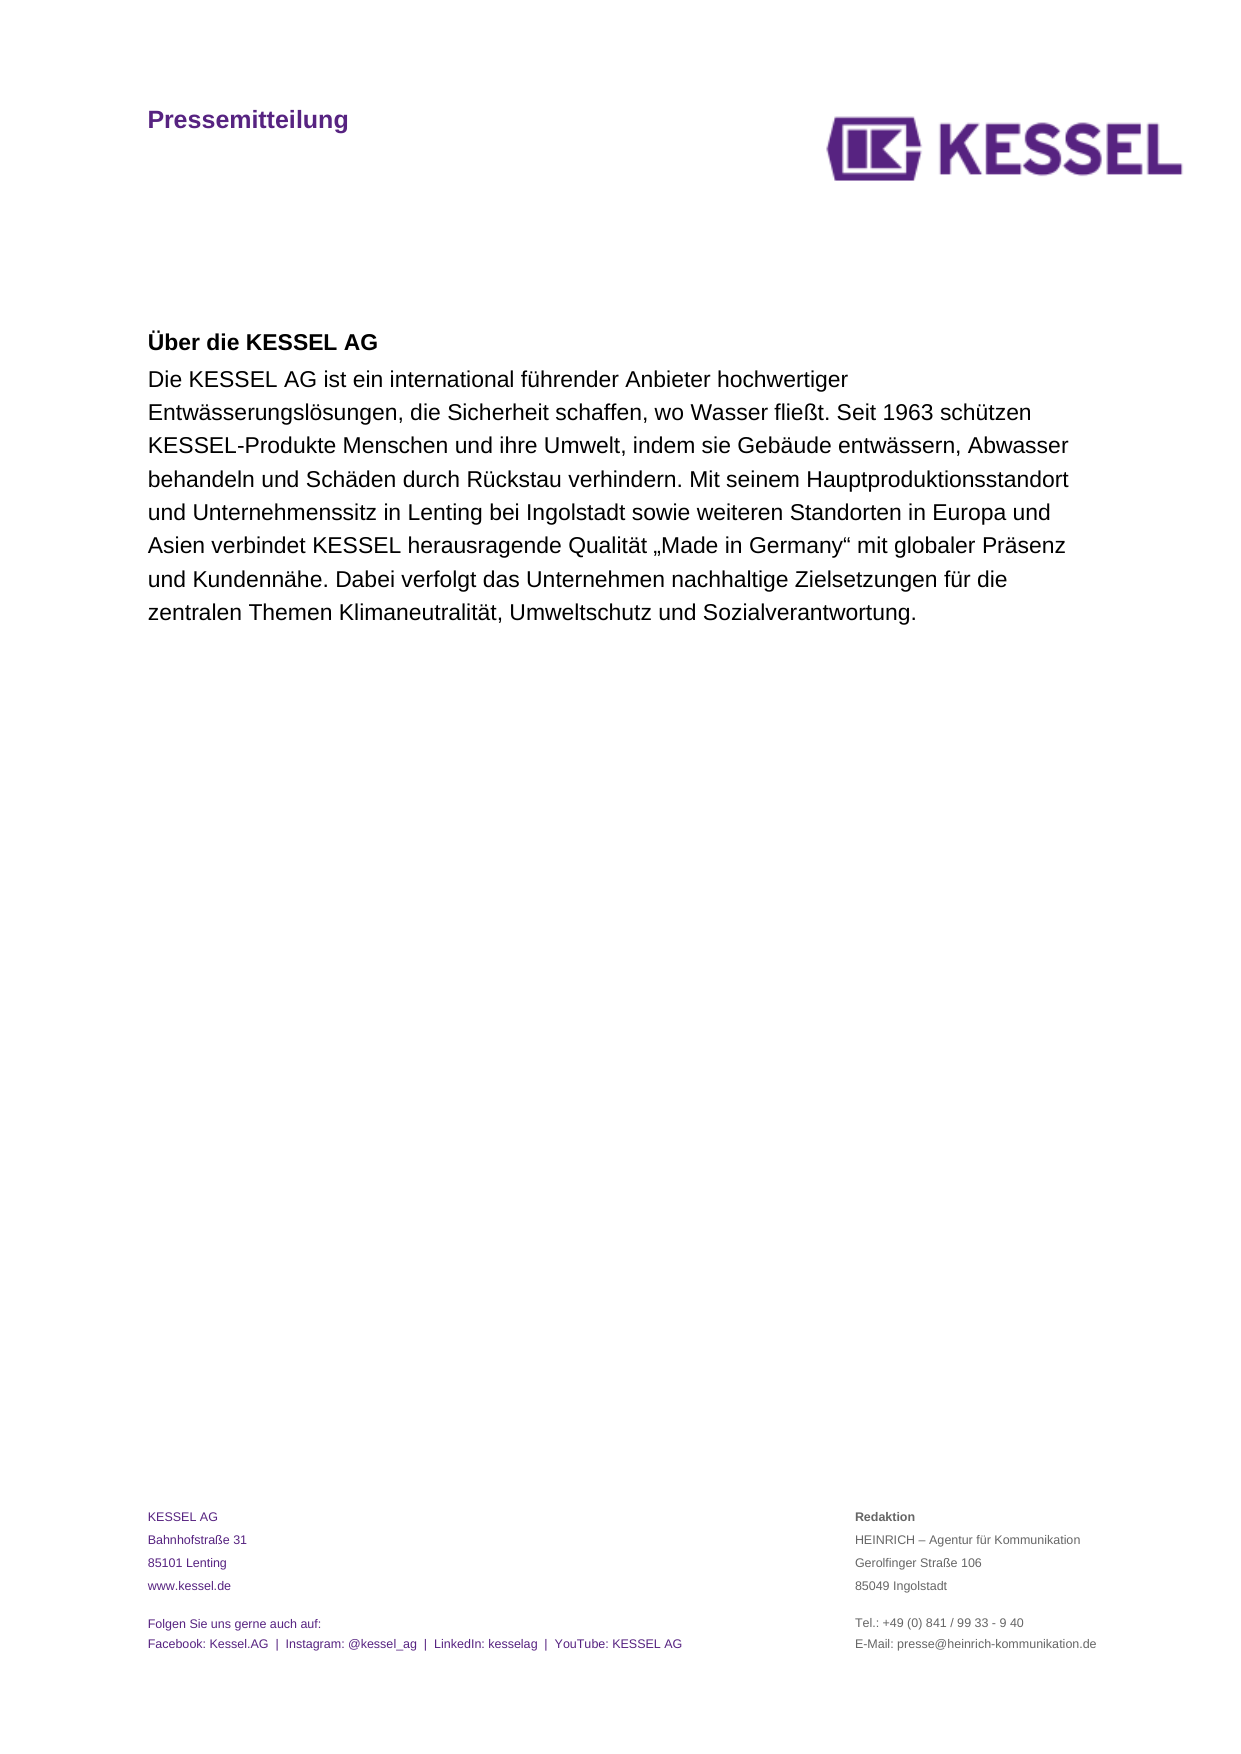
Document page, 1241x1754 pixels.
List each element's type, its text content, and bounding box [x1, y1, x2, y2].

text Die KESSEL AG ist ein international führender Anbieter hochwertiger Entwässerungslösungen, die Sicherheit schaffen, wo Wasser fließt. Seit 1963 schützen KESSEL-Produkte Menschen und ihre Umwelt, indem sie Gebäude entwässern, Abwasser behandeln und Schäden durch Rückstau verhindern. Mit seinem Hauptproduktionsstandort und Unternehmenssitz in Lenting bei Ingolstadt sowie weiteren Standorten in Europa und Asien verbindet KESSEL herausragende Qualität „Made in Germany“ mit globaler Präsenz [148, 361, 1092, 561]
text Über die KESSEL AG [148, 329, 1092, 355]
text und Kundennähe. Dabei verfolgt das Unternehmen nachhaltige Zielsetzungen für die zentralen Themen Klimaneutralität, Umweltschutz und Sozialverantwortung. [148, 561, 1092, 627]
